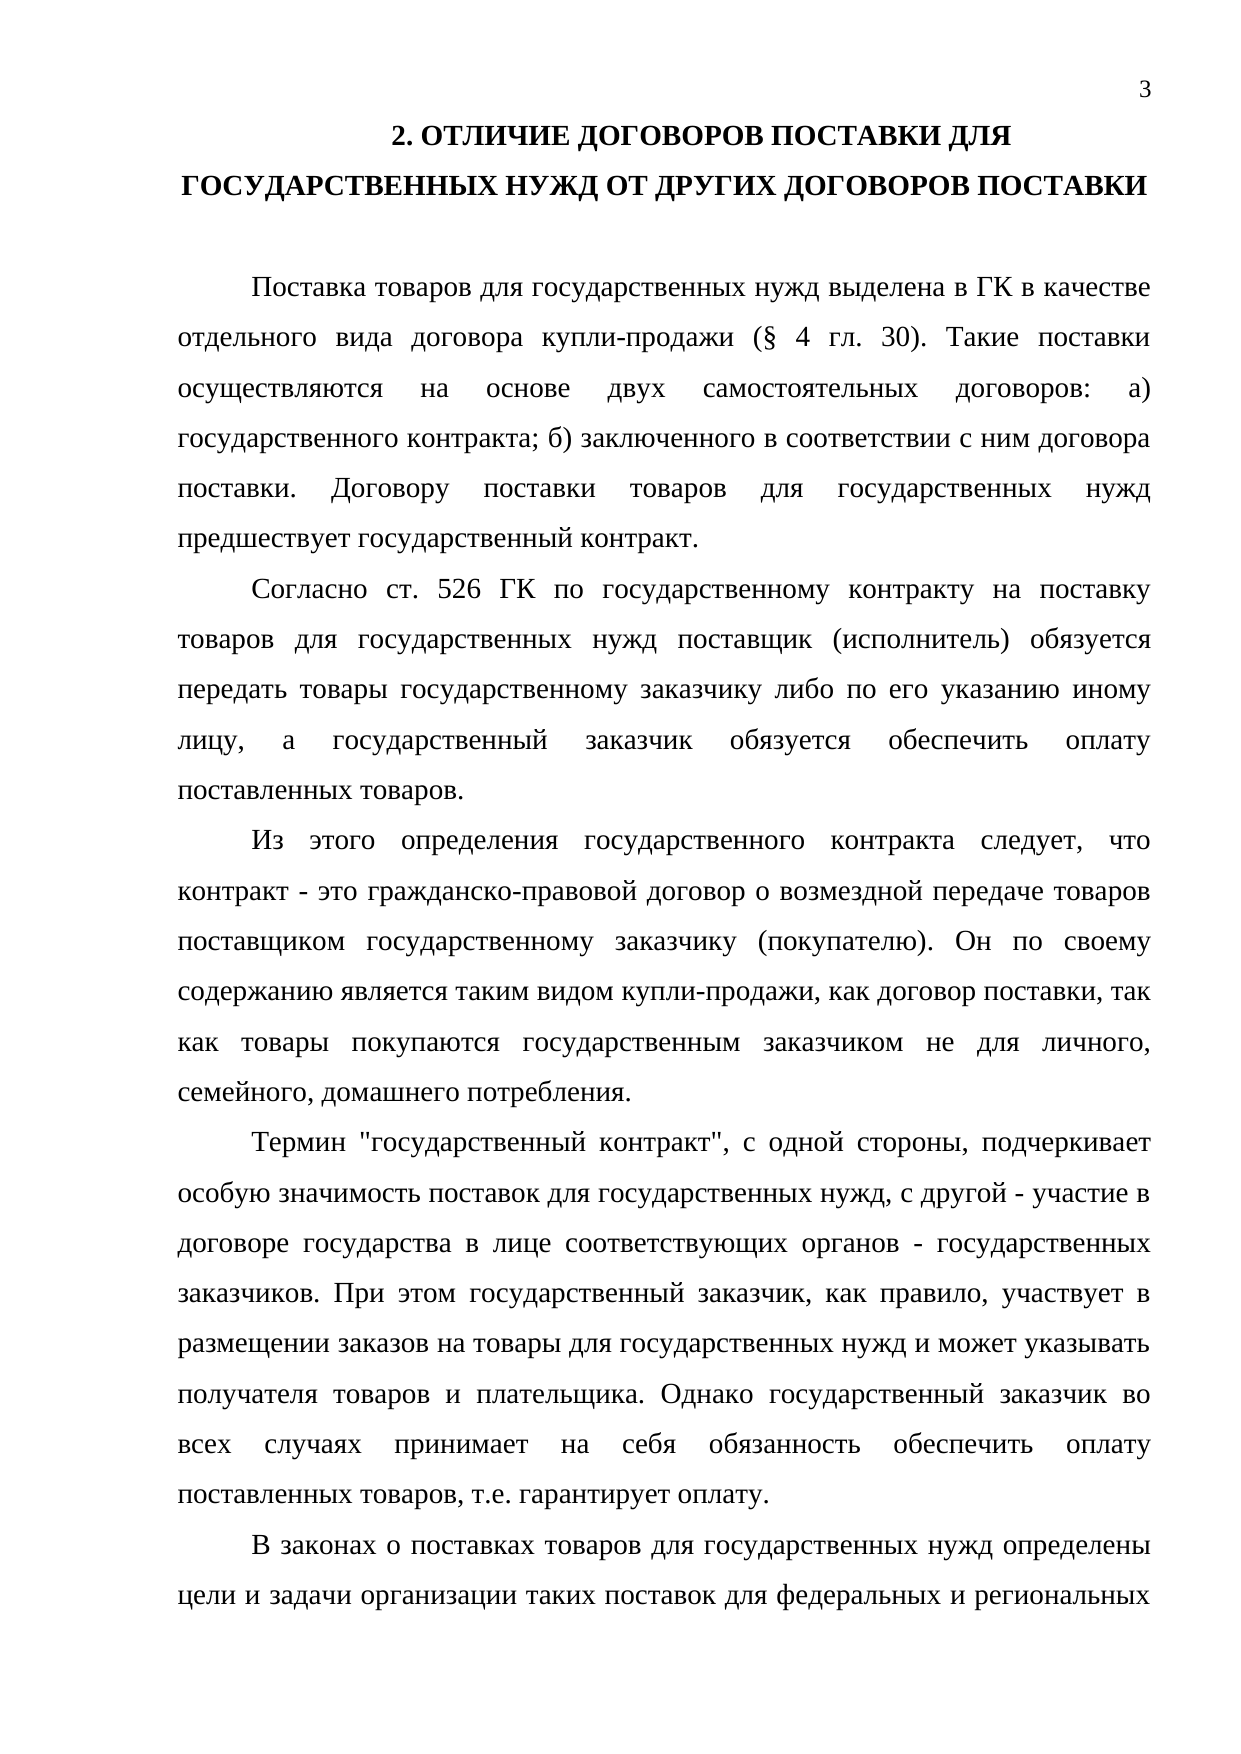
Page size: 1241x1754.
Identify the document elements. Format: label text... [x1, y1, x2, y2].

text Согласно ст. 526 ГК по государственному контракту на поставку товаров для государственных нужд поставщик (исполнитель) обязуется передать товары государственному заказчику либо по его указанию иному лицу, а государственный заказчик обязуется обеспечить оплату поставленных товаров. [177, 571, 1152, 806]
text 2. ОТЛИЧИЕ ДОГОВОРОВ ПОСТАВКИ ДЛЯ ГОСУДАРСТВЕННЫХ НУЖД ОТ ДРУГИХ ДОГОВОРОВ ПОСТАВКИ [177, 118, 1152, 202]
text Поставка товаров для государственных нужд выделена в ГК в качестве отдельного вида договора купли-продажи (§ 4 гл. 30). Такие поставки осуществляются на основе двух самостоятельных договоров: а) государственного контракта; б) заключенного в соответствии с ним договора поставки. Договору поставки товаров для государственных нужд предшествует государственный контракт. [177, 269, 1152, 554]
text Термин "государственный контракт", с одной стороны, подчеркивает особую значимость поставок для государственных нужд, с другой - участие в договоре государства в лице соответствующих органов - государственных заказчиков. При этом государственный заказчик, как правило, участвует в размещении заказов на товары для государственных нужд и может указывать получателя товаров и плательщика. Однако государственный заказчик во всех случаях принимает на себя обязанность обеспечить оплату поставленных товаров, т.е. гарантирует оплату. [177, 1124, 1152, 1510]
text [177, 1527, 1152, 1611]
text Из этого определения государственного контракта следует, что контракт - это гражданско-правовой договор о возмездной передаче товаров поставщиком государственному заказчику (покупателю). Он по своему содержанию является таким видом купли-продажи, как договор поставки, так как товары покупаются государственным заказчиком не для личного, семейного, домашнего потребления. [177, 822, 1152, 1108]
